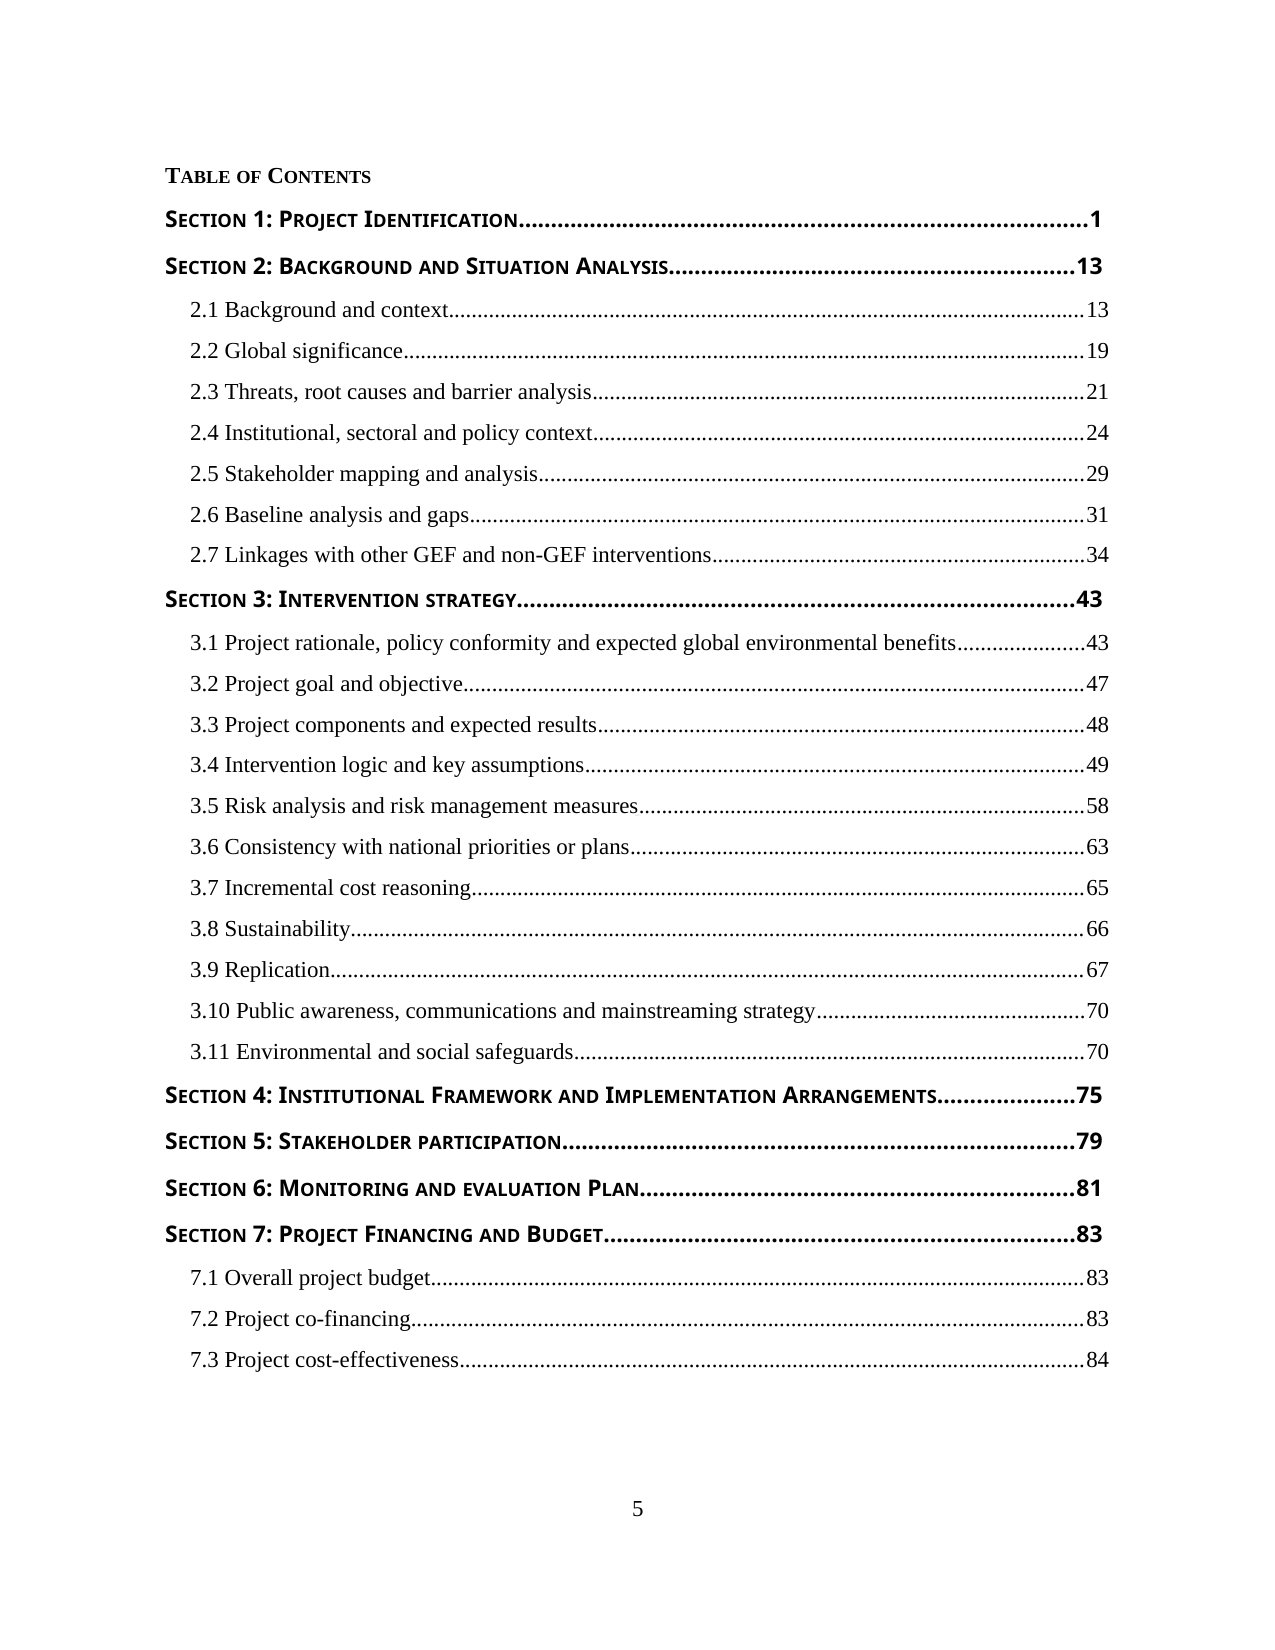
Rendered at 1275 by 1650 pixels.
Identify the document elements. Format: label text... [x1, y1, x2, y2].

text Section 7: Project Financing and Budget 83 [165, 1218, 1110, 1249]
text 2.1 Background and context 13 [190, 296, 1110, 322]
text 3.9 Replication 67 [190, 956, 1110, 983]
text 3.4 Intervention logic and key assumptions 49 [190, 752, 1110, 778]
text 7.3 Project cost-effectiveness 84 [190, 1346, 1110, 1372]
text Section 6: Monitoring and evaluation Plan 81 [165, 1172, 1110, 1203]
text 7.2 Project co-financing 83 [190, 1305, 1110, 1331]
text 3.11 Environmental and social safeguards 70 [190, 1038, 1110, 1064]
text 3.5 Risk analysis and risk management measures 58 [190, 792, 1110, 819]
text Section 1: Project Identification 1 [165, 203, 1110, 235]
text Section 2: Background and Situation Analysis 13 [165, 250, 1110, 281]
text 2.2 Global significance 19 [190, 337, 1110, 363]
text 2.7 Linkages with other GEF and non-GEF interventions 34 [190, 542, 1110, 568]
text Section 4: Institutional Framework and Implementation Arrangements 75 [165, 1079, 1110, 1110]
text 3.1 Project rationale, policy conformity and expected global environmental benefits 43 [190, 629, 1110, 655]
text 7.1 Overall project budget 83 [190, 1264, 1110, 1290]
text 2.6 Baseline analysis and gaps 31 [190, 501, 1110, 527]
text 3.7 Incremental cost reasoning 65 [190, 874, 1110, 901]
text 2.5 Stakeholder mapping and analysis 29 [190, 460, 1110, 486]
text 3.8 Sustainability 66 [190, 915, 1110, 942]
text 3.6 Consistency with national priorities or plans 63 [190, 833, 1110, 860]
text Section 3: Intervention strategy 43 [165, 582, 1110, 614]
subtitle Table of Contents [165, 162, 1110, 189]
text 3.3 Project components and expected results 48 [190, 711, 1110, 737]
text 3.10 Public awareness, communications and mainstreaming strategy 70 [190, 997, 1110, 1023]
text Section 5: Stakeholder participation 79 [165, 1125, 1110, 1157]
text 3.2 Project goal and objective 47 [190, 670, 1110, 696]
text 2.3 Threats, root causes and barrier analysis 21 [190, 378, 1110, 404]
text 2.4 Institutional, sectoral and policy context 24 [190, 419, 1110, 445]
